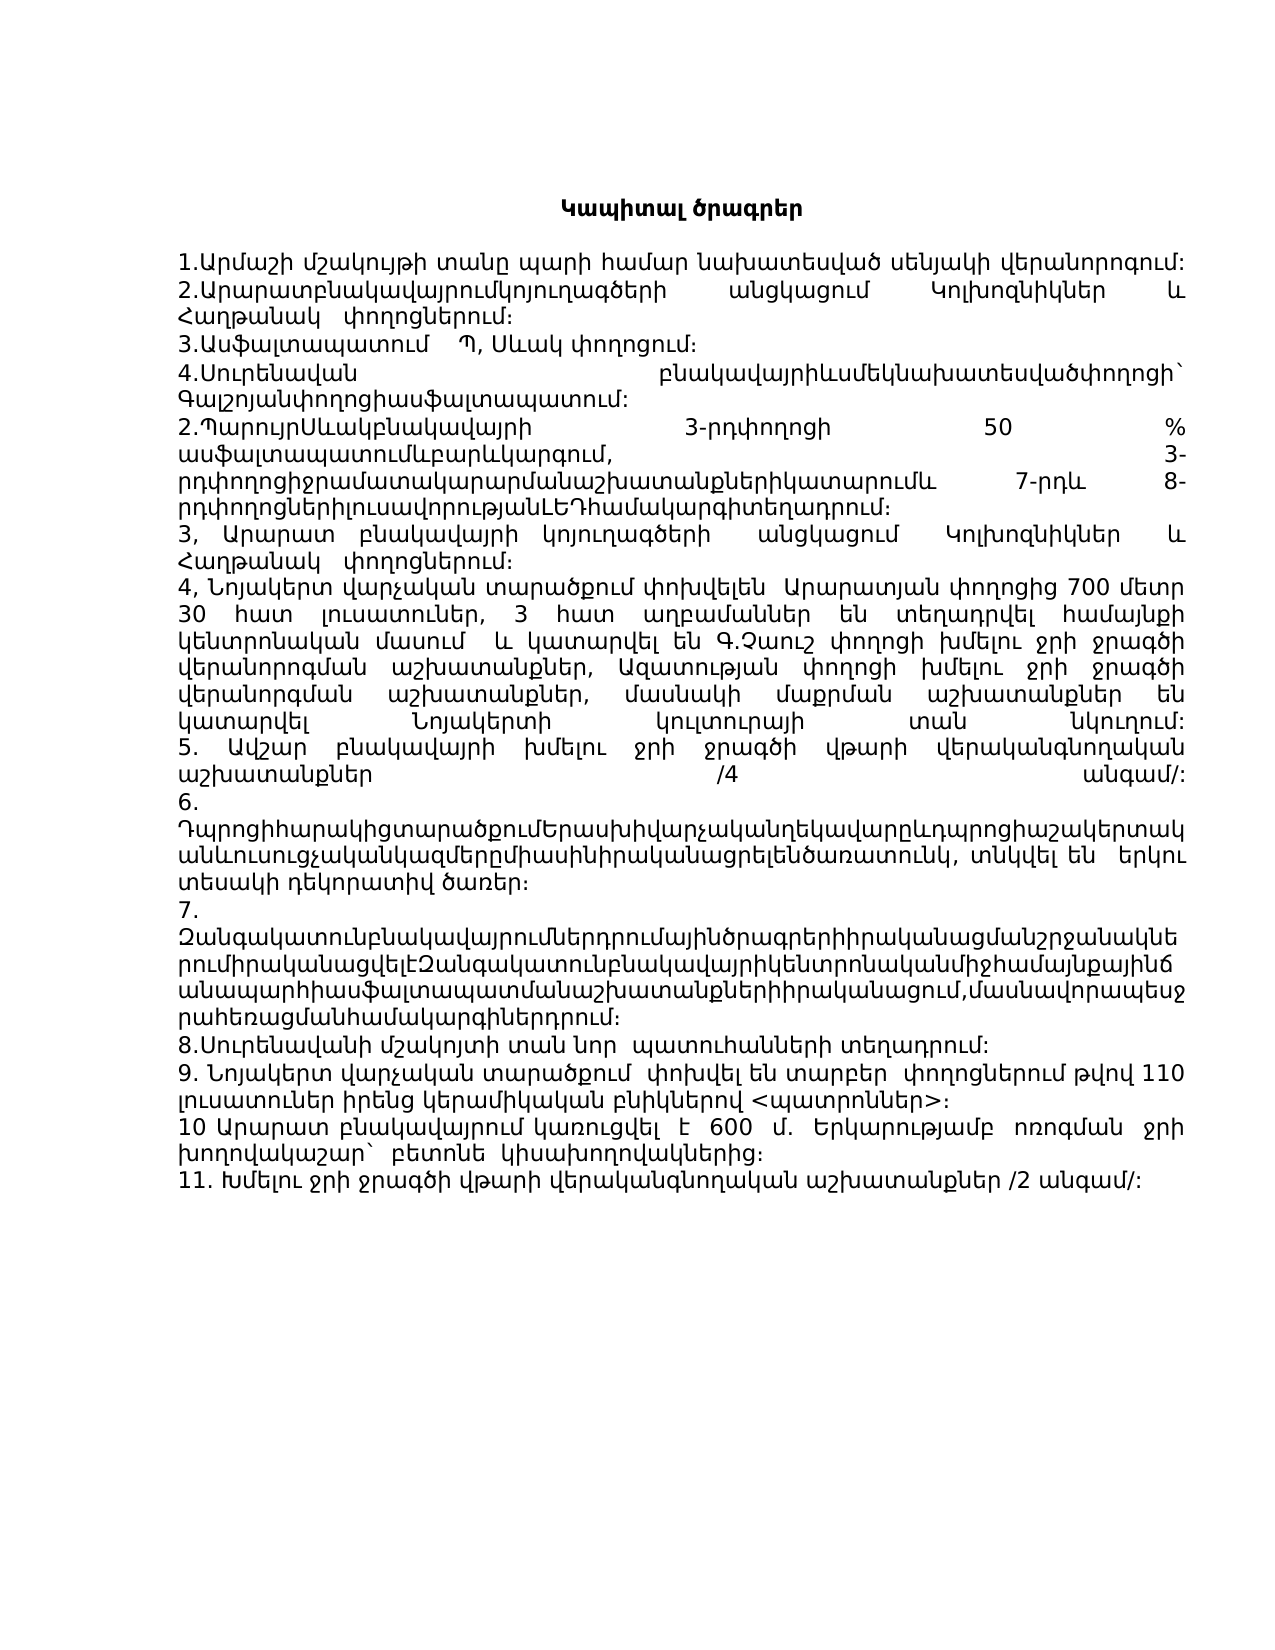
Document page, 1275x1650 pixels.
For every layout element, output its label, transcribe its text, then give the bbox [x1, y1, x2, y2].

text 3․Ասֆալտապատում Պ, Սևակ փողոցում։ [177, 330, 1186, 358]
text 10 Արարատ բնակավայրում կառուցվել է 600 մ. Երկարությամբ ոռոգման ջրի խողովակաշար` բետոնե կիսախողովակներից։ [177, 1114, 1186, 1167]
text 9․ Նոյակերտ վարչական տարածքում փոխվել են տարբեր փողոցներում թվով 110 լուսատուներ իրենց կերամիկական բնիկներով <պատրոններ>։ [177, 1059, 1186, 1114]
text 11. Խմելու ջրի ջրագծի վթարի վերականգնողական աշխատանքներ /2 անգամ/: [177, 1167, 1186, 1194]
text 1.Արմաշի մշակույթի տանը պարի համար նախատեսված սենյակի վերանորոգում: 2․Արարատբնակավայրումկոյուղագծերի անցկացում Կոլխոզնիկներ և Հաղթանակ փողոցներում։ [177, 222, 1186, 330]
text Կապիտալ ծրագրեր [177, 195, 1186, 222]
text 4․Սուրենավան բնակավայրիևսմեկնախատեսվածփողոցի` Գալշոյանփողոցիասֆալտապատում: 2․ՊարույրՍևակբնակավայրի 3-րդփողոցի 50 % ասֆալտապատումևբարևկարգում, 3-րդփողոցիջրամատակարարմանաշխատանքներիկատարումև 7-րդև 8-րդփողոցներիլուսավորությանԼԵԴհամակարգիտեղադրում։ 3, Արարատ բնակավայրի կոյուղագծերի անցկացում Կոլխոզնիկներ և Հաղթանակ փողոցներում։ 4, Նոյակերտ վարչական տարածքում փոխվելեն Արարատյան փողոցից 700 մետր 30 հատ լուսատուներ, 3 հատ աղբամաններ են տեղադրվել համայնքի կենտրոնական մասում և կատարվել են Գ.Չաուշ փողոցի խմելու ջրի ջրագծի վերանորոգման աշխատանքներ, Ազատության փողոցի խմելու ջրի ջրագծի վերանորգման աշխատանքներ, մասնակի մաքրման աշխատանքներ են կատարվել Նոյակերտի կուլտուրայի տան նկուղում: 5. Ավշար բնակավայրի խմելու ջրի ջրագծի վթարի վերականգնողական աշխատանքներ /4 անգամ/: 6․ԴպրոցիհարակիցտարածքումԵրասխիվարչականղեկավարըևդպրոցիաշակերտականևուսուցչականկազմերըմիասինիրականացրելենծառատունկ, տնկվել են երկու տեսակի դեկորատիվ ծառեր։ 7․ԶանգակատունբնակավայրումներդրումայինծրագրերիիրականացմանշրջանակներումիրականացվելէԶանգակատունբնակավայրիկենտրոնականմիջհամայնքայինճանապարհիասֆալտապատմանաշխատանքներիիրականացում,մասնավորապեսջրահեռացմանհամակարգիներդրում։ [177, 358, 1186, 1031]
text 8․Սուրենավանի մշակոյտի տան նոր պատուհանների տեղադրում: [177, 1031, 1186, 1059]
